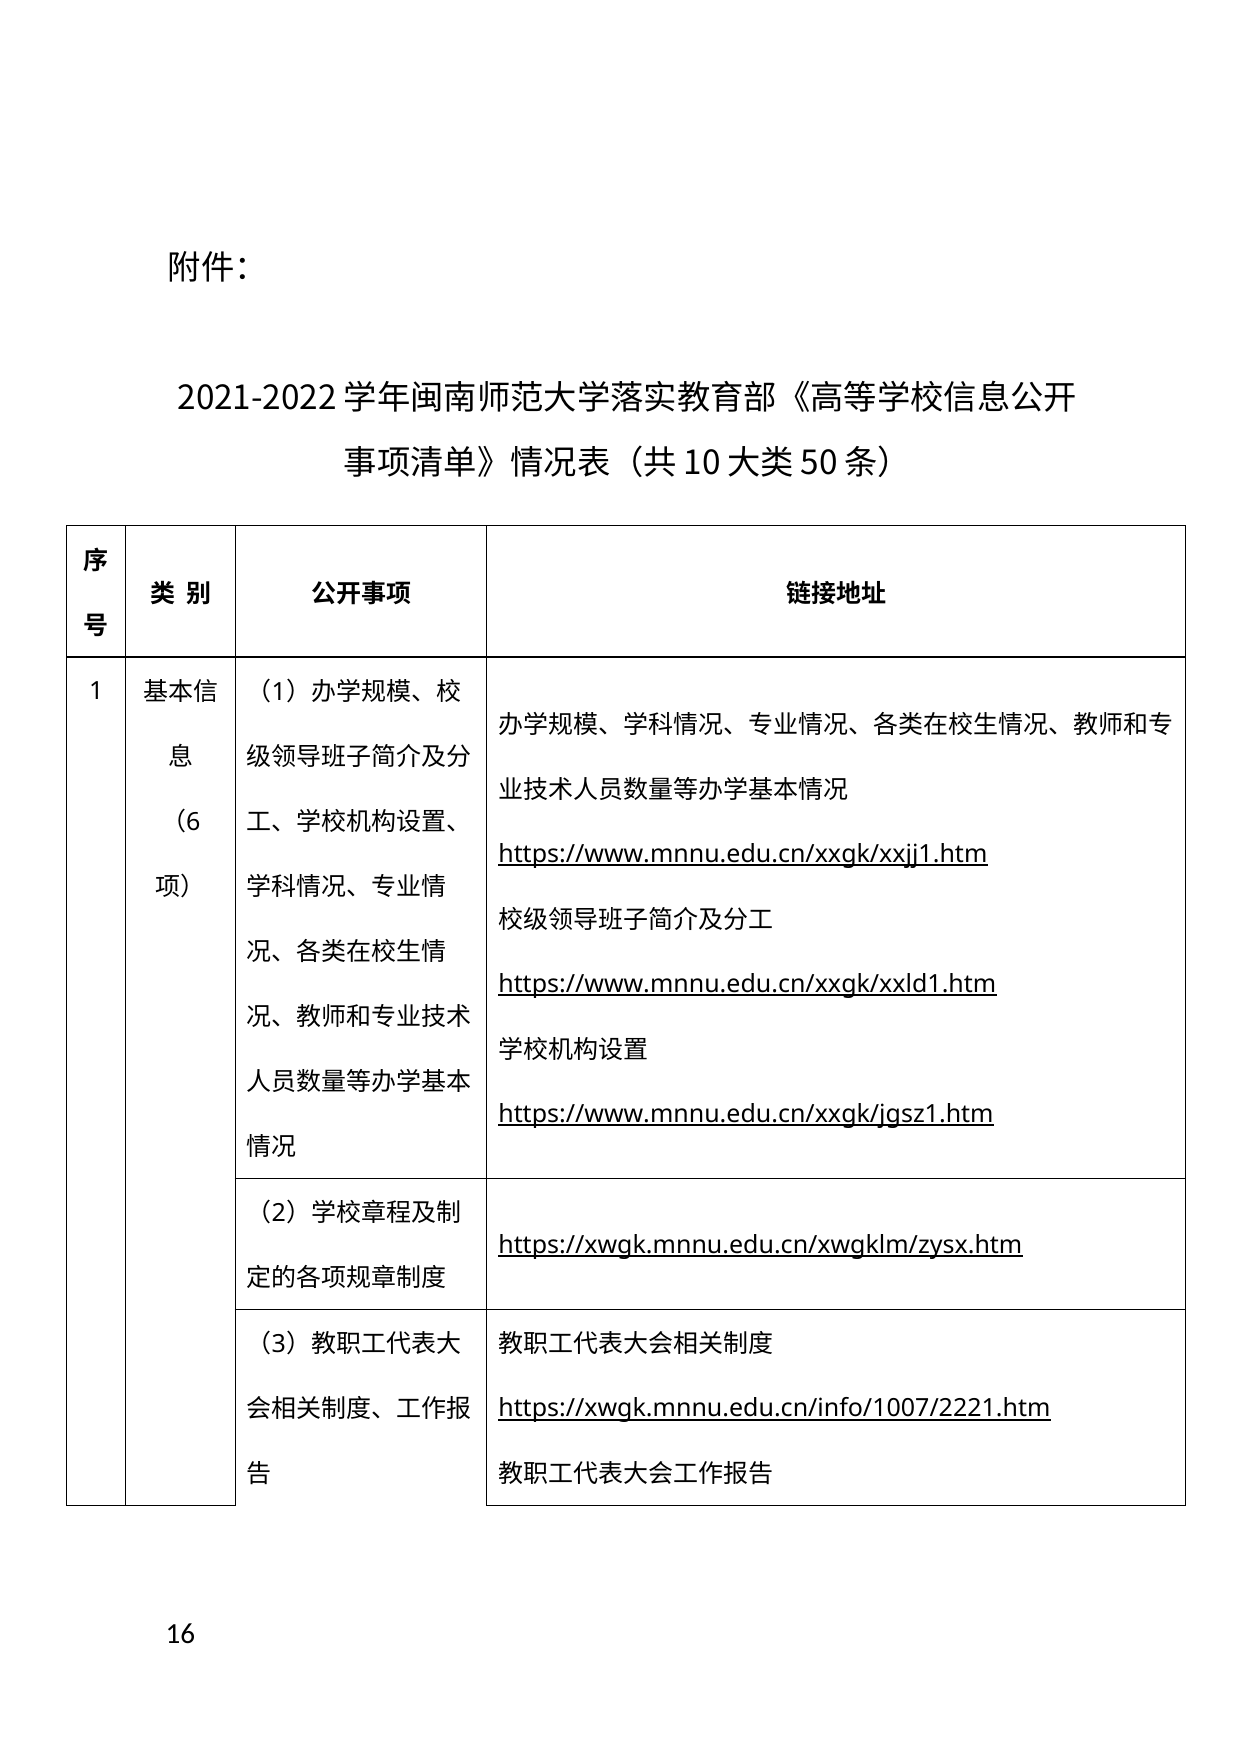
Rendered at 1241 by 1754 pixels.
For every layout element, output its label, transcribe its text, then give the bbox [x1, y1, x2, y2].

table_cell 1 [67, 658, 125, 1504]
table_cell （2）学校章程及制定的各项规章制度 [236, 1179, 486, 1308]
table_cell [487, 1310, 1185, 1504]
text 事项清单》情况表（共10大类50条） [165, 428, 1087, 493]
text 附件： [165, 233, 1087, 298]
table_cell （3）教职工代表大会相关制度、工作报告 [236, 1310, 486, 1504]
table_header 链接地址 [487, 526, 1185, 656]
table_cell （1）办学规模、校级领导班子简介及分工、学校机构设置、学科情况、专业情况、各类在校生情况、教师和专业技术人员数量等办学基本情况 [236, 658, 486, 1177]
table_cell 基本信息 （6项） [126, 658, 235, 1504]
table_header 序号 [67, 526, 125, 656]
table_cell 办学规模、学科情况、专业情况、各类在校生情况、教师和专业技术人员数量等办学基本情况 https://www.mnnu.edu.cn/xxgk/xxjj1.htm 校级领导班子简介及分工 https://www.mnnu.edu.cn/xxgk/xxld1.htm 学校机构设置 https://www.mnnu.edu.cn/xxgk/jgsz1.htm [487, 658, 1185, 1177]
table_cell https://xwgk.mnnu.edu.cn/xwgklm/zysx.htm [487, 1179, 1185, 1308]
table_header 公开事项 [236, 526, 486, 656]
text 2021-2022学年闽南师范大学落实教育部《高等学校信息公开 [165, 363, 1087, 428]
table_header 类 别 [126, 526, 235, 656]
